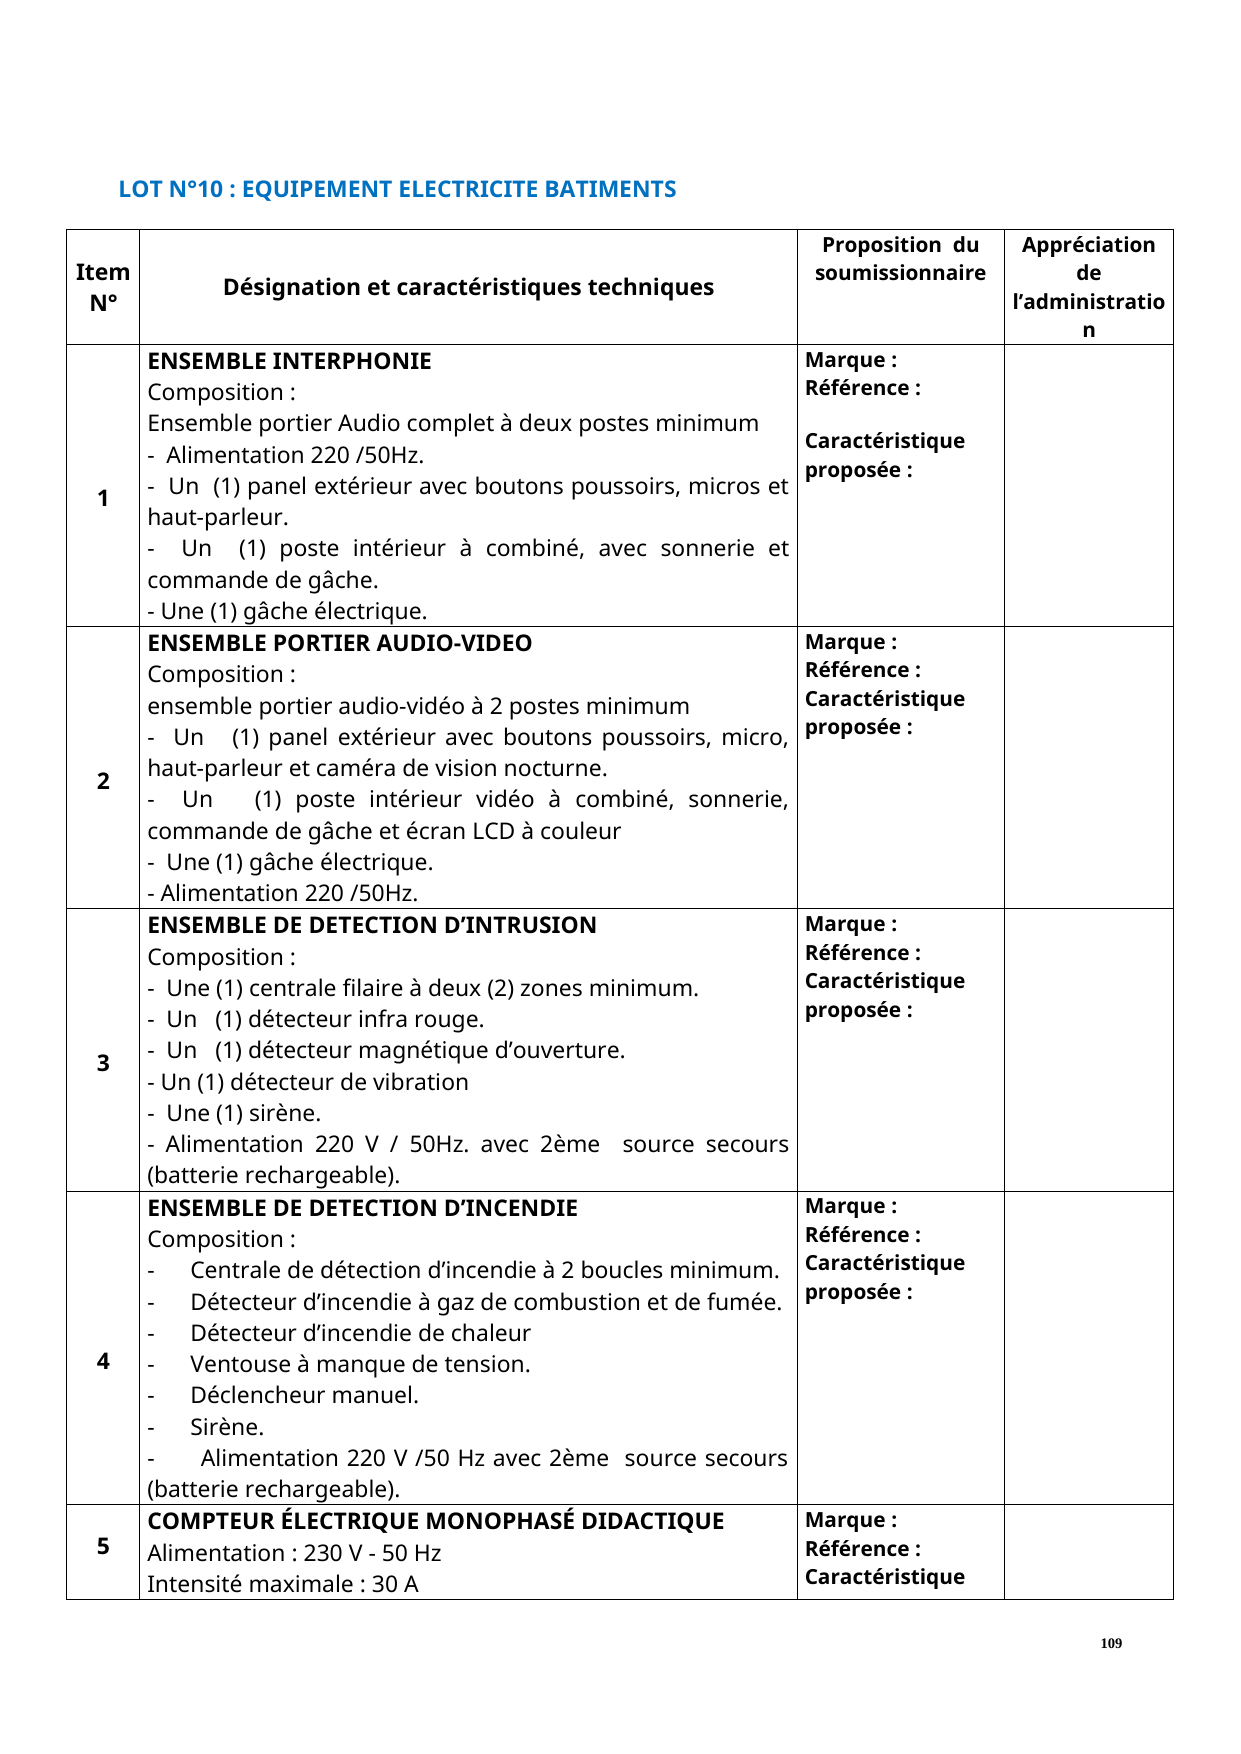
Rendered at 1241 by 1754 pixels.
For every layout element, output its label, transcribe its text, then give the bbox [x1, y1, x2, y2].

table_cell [798, 1505, 1004, 1599]
table_cell 2 [67, 627, 139, 908]
table_cell Marque : Référence : Caractéristique proposée : [798, 909, 1004, 1191]
table_cell Marque : Référence : Caractéristique proposée : [798, 1192, 1004, 1504]
table_header Appréciation de l’administration [1005, 230, 1173, 344]
table_cell ENSEMBLE DE DETECTION D’INCENDIE Composition : - Centrale de détection d’incendie à 2 boucles minimum. - Détecteur d’incendie à gaz de combustion et de fumée. - Détecteur d’incendie de chaleur - Ventouse à manque de tension. - Déclencheur manuel. - Sirène. - Alimentation 220 V /50 Hz avec 2ème source secours (batterie rechargeable). [140, 1192, 797, 1504]
table_cell [1005, 1192, 1173, 1504]
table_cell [140, 1505, 797, 1599]
text LOT N°10 : EQUIPEMENT ELECTRICITE BATIMENTS [118, 173, 1122, 204]
table_header Proposition du soumissionnaire [798, 230, 1004, 344]
table_cell [1005, 909, 1173, 1191]
table_cell 5 [67, 1505, 139, 1599]
table_cell 3 [67, 909, 139, 1191]
table_cell ENSEMBLE DE DETECTION D’INTRUSION Composition : - Une (1) centrale filaire à deux (2) zones minimum. - Un (1) détecteur infra rouge. - Un (1) détecteur magnétique d’ouverture. - Un (1) détecteur de vibration - Une (1) sirène. - Alimentation 220 V / 50Hz. avec 2ème source secours (batterie rechargeable). [140, 909, 797, 1191]
table_cell 1 [67, 345, 139, 626]
table_cell [1005, 345, 1173, 626]
table_header Désignation et caractéristiques techniques [140, 230, 797, 344]
table_cell ENSEMBLE PORTIER AUDIO-VIDEO Composition : ensemble portier audio-vidéo à 2 postes minimum - Un (1) panel extérieur avec boutons poussoirs, micro, haut-parleur et caméra de vision nocturne. - Un (1) poste intérieur vidéo à combiné, sonnerie, commande de gâche et écran LCD à couleur - Une (1) gâche électrique. - Alimentation 220 /50Hz. [140, 627, 797, 908]
table_cell [1005, 1505, 1173, 1599]
table_cell Marque : Référence : Caractéristique proposée : [798, 345, 1004, 626]
table_header Item N° [67, 230, 139, 344]
table_cell 4 [67, 1192, 139, 1504]
table_cell [1005, 627, 1173, 908]
table_cell Marque : Référence : Caractéristique proposée : [798, 627, 1004, 908]
table_cell ENSEMBLE INTERPHONIE Composition : Ensemble portier Audio complet à deux postes minimum - Alimentation 220 /50Hz. - Un (1) panel extérieur avec boutons poussoirs, micros et haut-parleur. - Un (1) poste intérieur à combiné, avec sonnerie et commande de gâche. - Une (1) gâche électrique. [140, 345, 797, 626]
